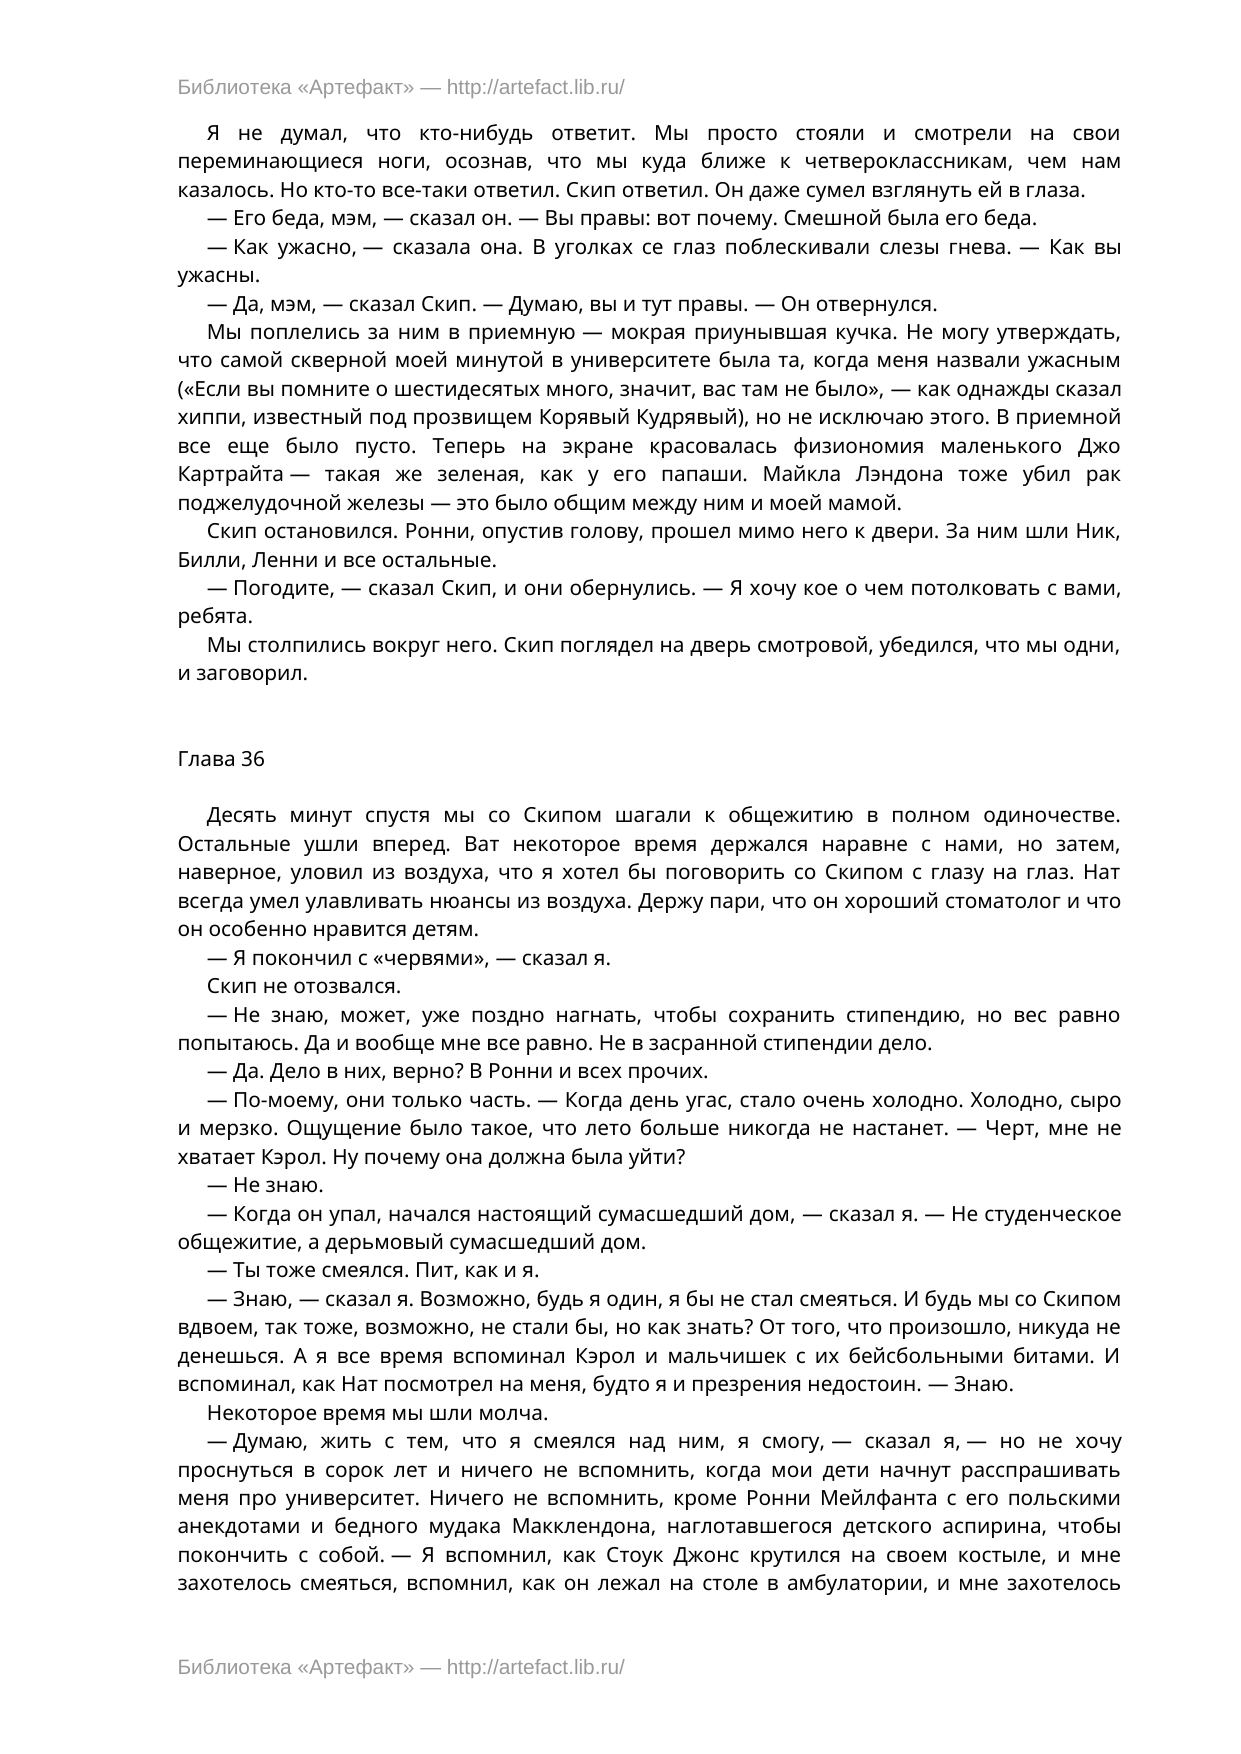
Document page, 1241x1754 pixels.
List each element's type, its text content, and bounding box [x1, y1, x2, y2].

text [177, 1426, 1122, 1597]
text — Не знаю. [177, 1170, 1122, 1199]
text — Я покончил с «червями», — сказал я. [177, 943, 1122, 971]
text — Когда он упал, начался настоящий сумасшедший дом, — сказал я. — Не студенческое общежитие, а дерьмовый сумасшедший дом. [177, 1199, 1122, 1256]
text Я не думал, что кто-нибудь ответит. Мы просто стояли и смотрели на свои переминающиеся ноги, осознав, что мы куда ближе к четвероклассникам, чем нам казалось. Но кто-то все-таки ответил. Скип ответил. Он даже сумел взглянуть ей в глаза. [177, 118, 1122, 203]
text Глава 36 [177, 744, 1122, 772]
text — По-моему, они только часть. — Когда день угас, стало очень холодно. Холодно, сыро и мерзко. Ощущение было такое, что лето больше никогда не настанет. — Черт, мне не хватает Кэрол. Ну почему она должна была уйти? [177, 1085, 1122, 1170]
text — Да. Дело в них, верно? В Ронни и всех прочих. [177, 1057, 1122, 1085]
text Мы поплелись за ним в приемную — мокрая приунывшая кучка. Не могу утверждать, что самой скверной моей минутой в университете была та, когда меня назвали ужасным («Если вы помните о шестидесятых много, значит, вас там не было», — как однажды сказал хиппи, известный под прозвищем Корявый Кудрявый), но не исключаю этого. В приемной все еще было пусто. Теперь на экране красовалась физиономия маленького Джо Картрайта — такая же зеленая, как у его папаши. Майкла Лэндона тоже убил рак поджелудочной железы — это было общим между ним и моей мамой. [177, 317, 1122, 516]
text — Да, мэм, — сказал Скип. — Думаю, вы и тут правы. — Он отвернулся. [177, 289, 1122, 317]
text — Не знаю, может, уже поздно нагнать, чтобы сохранить стипендию, но вес равно попытаюсь. Да и вообще мне все равно. Не в засранной стипендии дело. [177, 1000, 1122, 1057]
text — Погодите, — сказал Скип, и они обернулись. — Я хочу кое о чем потолковать с вами, ребята. [177, 573, 1122, 630]
text — Как ужасно, — сказала она. В уголках се глаз поблескивали слезы гнева. — Как вы ужасны. [177, 232, 1122, 289]
text Некоторое время мы шли молча. [177, 1398, 1122, 1426]
text — Его беда, мэм, — сказал он. — Вы правы: вот почему. Смешной была его беда. [177, 203, 1122, 232]
text — Ты тоже смеялся. Пит, как и я. [177, 1256, 1122, 1284]
text Скип остановился. Ронни, опустив голову, прошел мимо него к двери. За ним шли Ник, Билли, Ленни и все остальные. [177, 516, 1122, 573]
text — Знаю, — сказал я. Возможно, будь я один, я бы не стал смеяться. И будь мы со Скипом вдвоем, так тоже, возможно, не стали бы, но как знать? От того, что произошло, никуда не денешься. А я все время вспоминал Кэрол и мальчишек с их бейсбольными битами. И вспоминал, как Нат посмотрел на меня, будто я и презрения недостоин. — Знаю. [177, 1284, 1122, 1398]
text Скип не отозвался. [177, 971, 1122, 1000]
text Мы столпились вокруг него. Скип поглядел на дверь смотровой, убедился, что мы одни, и заговорил. [177, 630, 1122, 687]
text Десять минут спустя мы со Скипом шагали к общежитию в полном одиночестве. Остальные ушли вперед. Ват некоторое время держался наравне с нами, но затем, наверное, уловил из воздуха, что я хотел бы поговорить со Скипом с глазу на глаз. Нат всегда умел улавливать нюансы из воздуха. Держу пари, что он хороший стоматолог и что он особенно нравится детям. [177, 801, 1122, 943]
